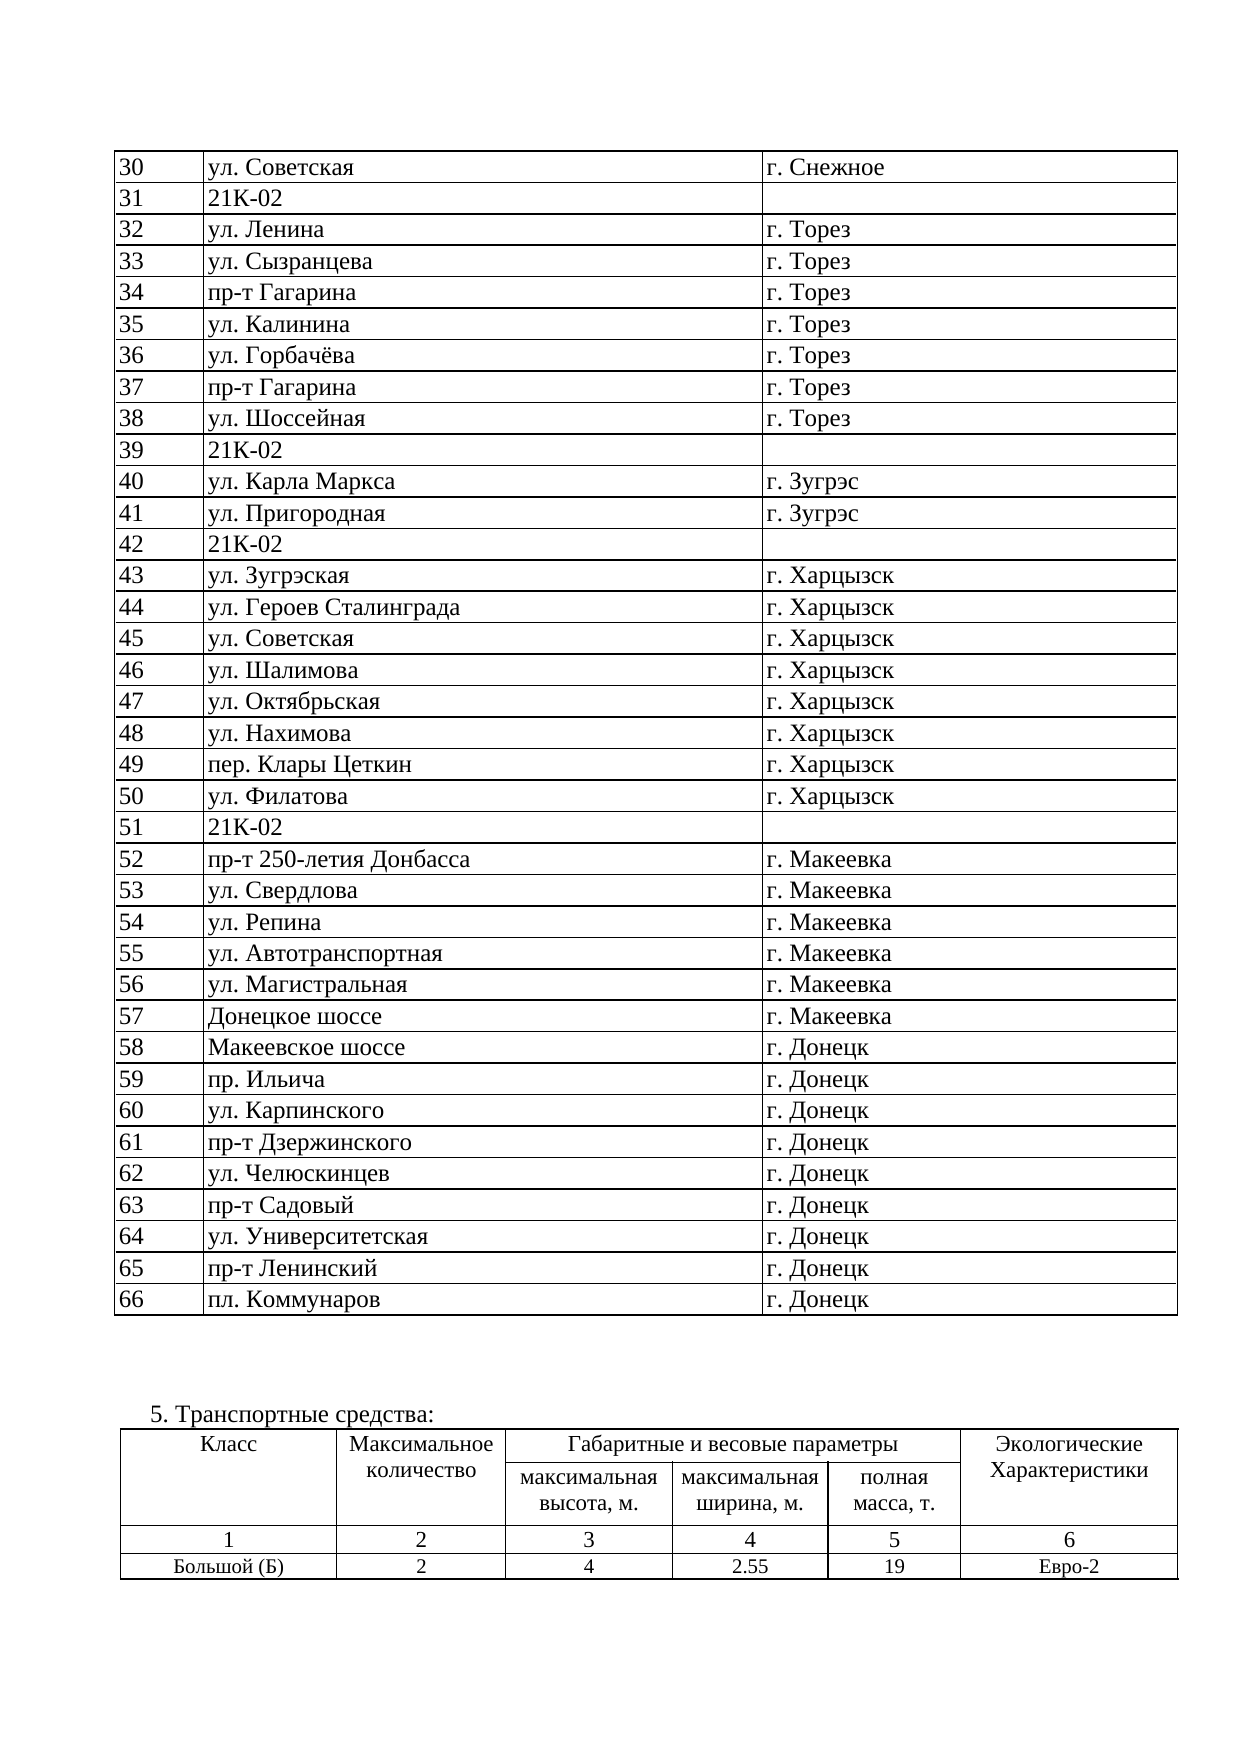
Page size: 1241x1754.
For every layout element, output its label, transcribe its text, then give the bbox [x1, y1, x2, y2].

table_cell г. Макеевка [763, 874, 1177, 905]
table_cell 2 [337, 1554, 505, 1578]
table_cell г. Донецк [763, 1283, 1177, 1314]
table_cell 19 [829, 1554, 960, 1578]
table_cell г. Торез [763, 276, 1177, 307]
table_cell 5 [829, 1526, 960, 1553]
table_cell 66 [115, 1284, 203, 1314]
table_cell 21К-02 [204, 812, 762, 842]
table_cell г. Макеевка [763, 968, 1177, 999]
table_cell пр-т Гагарина [204, 277, 762, 307]
table_cell ул. Магистральная [204, 970, 762, 999]
table_cell 47 [115, 686, 203, 716]
table_cell г. Макеевка [763, 842, 1177, 873]
table_cell 21К-02 [204, 529, 762, 559]
table_cell г. Макеевка [763, 936, 1177, 968]
table_cell 49 [115, 749, 203, 779]
table_cell 39 [115, 434, 203, 464]
table_cell г. Харцызск [763, 685, 1177, 716]
table_cell 55 [115, 938, 203, 968]
table_cell 4 [506, 1554, 672, 1578]
table_cell ул. Героев Сталинграда [204, 592, 762, 622]
table_cell г. Донецк [763, 1157, 1177, 1188]
table_cell максимальная ширина, м. [673, 1463, 827, 1525]
table_cell 61 [115, 1126, 203, 1157]
table_cell ул. Калинина [204, 309, 762, 339]
table_header Класс [121, 1430, 336, 1525]
table_cell г. Торез [763, 244, 1177, 276]
table_cell 58 [115, 1032, 203, 1062]
table_cell [763, 181, 1177, 213]
table_cell г. Донецк [763, 1251, 1177, 1282]
table_cell 56 [115, 969, 203, 999]
table_cell ул. Челюскинцев [204, 1158, 762, 1188]
table_cell ул. Советская [204, 152, 762, 181]
table_cell Донецкое шоссе [204, 1001, 762, 1031]
table_cell 32 [115, 214, 203, 244]
table_cell 51 [115, 812, 203, 842]
table_cell 35 [115, 308, 203, 339]
table_cell г. Макеевка [763, 905, 1177, 936]
table_cell ул. Свердлова [204, 875, 762, 905]
table_cell ул. Ленина [204, 215, 762, 244]
table_cell [763, 433, 1177, 464]
table_cell 2.55 [673, 1554, 827, 1578]
table_cell 1 [121, 1526, 336, 1553]
table_cell 21К-02 [204, 435, 762, 464]
table_cell 45 [115, 623, 203, 653]
table_cell ул. Шоссейная [204, 403, 762, 433]
table_cell 64 [115, 1221, 203, 1251]
table_cell г. Харцызск [763, 716, 1177, 748]
table_cell 6 [961, 1526, 1177, 1553]
table_cell 59 [115, 1063, 203, 1094]
table_cell 36 [115, 340, 203, 370]
table_cell 43 [115, 560, 203, 590]
table_cell 31 [115, 183, 203, 213]
table_cell Макеевское шоссе [204, 1032, 762, 1062]
table_cell 52 [115, 843, 203, 873]
table_cell 34 [115, 277, 203, 307]
table_cell г. Харцызск [763, 590, 1177, 622]
table_cell ул. Карла Маркса [204, 466, 762, 496]
table_cell 46 [115, 654, 203, 685]
table_cell [763, 811, 1177, 842]
table_cell пл. Коммунаров [204, 1284, 762, 1314]
table_cell ул. Карпинского [204, 1095, 762, 1125]
table_cell 50 [115, 780, 203, 811]
table_header Экологические Характеристики [961, 1430, 1177, 1525]
table_cell 37 [115, 371, 203, 402]
table_cell 40 [115, 466, 203, 496]
table_cell г. Харцызск [763, 622, 1177, 653]
table_cell пр-т Гагарина [204, 372, 762, 402]
table_cell ул. Сызранцева [204, 246, 762, 276]
table_cell пр. Ильича [204, 1064, 762, 1094]
table_cell максимальная высота, м. [506, 1463, 672, 1525]
table_cell ул. Автотранспортная [204, 938, 762, 968]
table_cell г. Торез [763, 402, 1177, 433]
table_cell Евро-2 [961, 1554, 1177, 1578]
table_cell пер. Клары Цеткин [204, 749, 762, 779]
table_cell 3 [506, 1526, 672, 1553]
table_cell полная масса, т. [829, 1463, 960, 1525]
table_cell г. Торез [763, 213, 1177, 244]
table_cell г. Харцызск [763, 653, 1177, 685]
table_cell ул. Октябрьская [204, 686, 762, 716]
table_cell 53 [115, 875, 203, 905]
table_cell 65 [115, 1252, 203, 1282]
table_cell г. Харцызск [763, 559, 1177, 590]
table_cell г. Донецк [763, 1125, 1177, 1157]
table_cell г. Донецк [763, 1094, 1177, 1125]
table_cell ул. Советская [204, 623, 762, 653]
table_cell ул. Филатова [204, 781, 762, 811]
table_cell пр-т 250-летия Донбасса [204, 844, 762, 873]
table_cell г. Донецк [763, 1031, 1177, 1062]
table_cell пр-т Садовый [204, 1190, 762, 1219]
table_cell г. Снежное [763, 152, 1177, 181]
table_header Габаритные и весовые параметры [506, 1430, 960, 1461]
table_cell ул. Пригородная [204, 498, 762, 527]
table_cell ул. Нахимова [204, 718, 762, 748]
table_cell 4 [673, 1526, 827, 1553]
table_cell 41 [115, 497, 203, 527]
table_cell [763, 528, 1177, 559]
table_cell 21К-02 [204, 183, 762, 213]
table_cell 44 [115, 591, 203, 622]
table_cell ул. Университетская [204, 1221, 762, 1251]
table_cell г. Торез [763, 339, 1177, 370]
table_cell г. Харцызск [763, 748, 1177, 779]
table_cell г. Макеевка [763, 999, 1177, 1031]
table_cell 62 [115, 1158, 203, 1188]
table_cell 38 [115, 403, 203, 433]
table_cell 48 [115, 717, 203, 748]
table_cell г. Донецк [763, 1062, 1177, 1094]
table_cell г. Торез [763, 370, 1177, 402]
table_cell г. Торез [763, 307, 1177, 339]
table_cell г. Зугрэс [763, 465, 1177, 496]
table_cell Большой (Б) [121, 1554, 336, 1578]
table_cell 42 [115, 529, 203, 559]
table_cell пр-т Дзержинского [204, 1127, 762, 1157]
table_cell 63 [115, 1189, 203, 1219]
table_cell ул. Репина [204, 907, 762, 936]
table_cell 54 [115, 906, 203, 936]
table_cell ул. Зугрэская [204, 561, 762, 590]
table_cell 30 [115, 152, 203, 181]
table_header Максимальное количество [337, 1430, 505, 1525]
table_cell г. Донецк [763, 1188, 1177, 1219]
table_cell г. Харцызск [763, 779, 1177, 811]
table_cell ул. Шалимова [204, 655, 762, 685]
table_cell пр-т Ленинский [204, 1253, 762, 1282]
text 5. Транспортные средства: [150, 1399, 1090, 1428]
table_cell г. Зугрэс [763, 496, 1177, 527]
table_cell ул. Горбачёва [204, 340, 762, 370]
table_cell г. Донецк [763, 1220, 1177, 1251]
table_cell 2 [337, 1526, 505, 1553]
table_cell 57 [115, 1000, 203, 1031]
table_cell 33 [115, 245, 203, 276]
table_cell 60 [115, 1095, 203, 1125]
